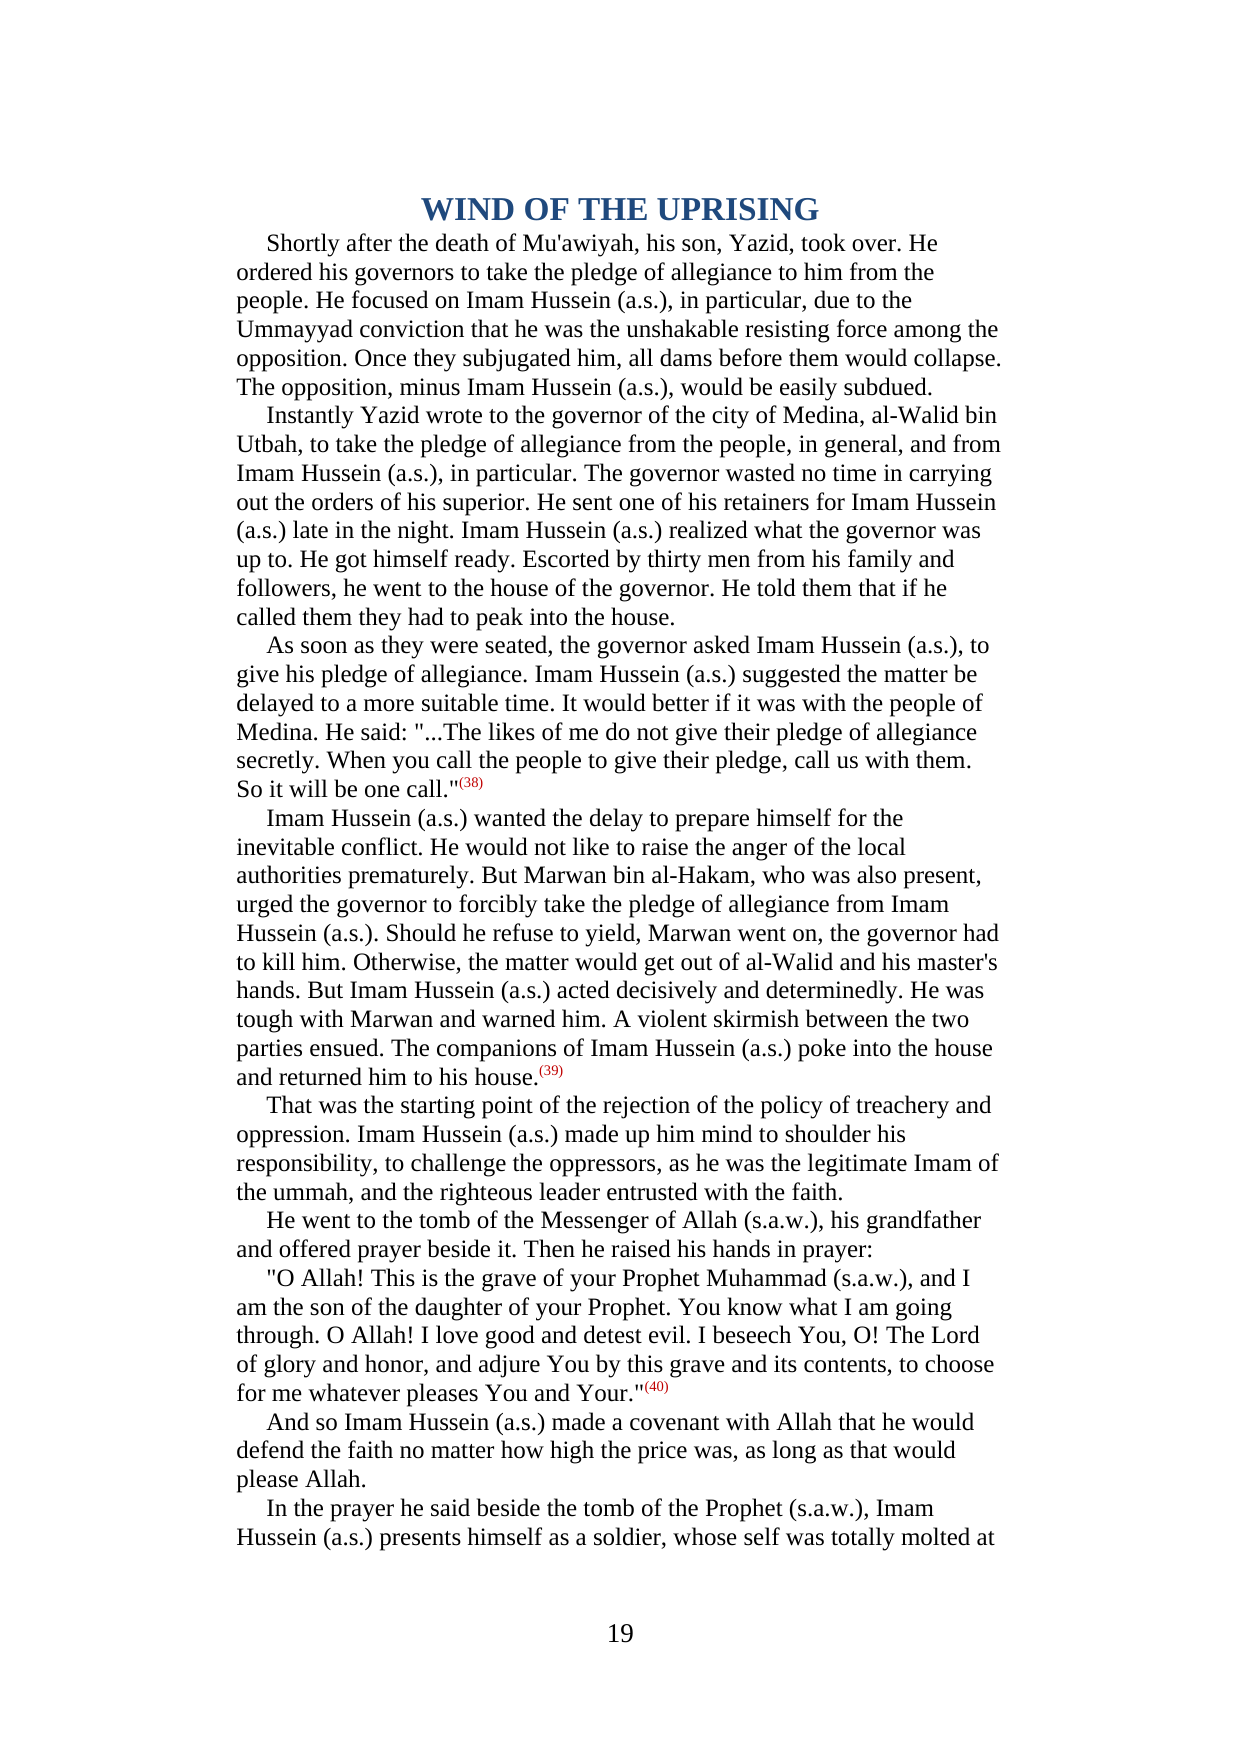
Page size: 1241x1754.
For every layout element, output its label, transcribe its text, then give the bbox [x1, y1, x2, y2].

text As soon as they were seated, the governor asked Imam Hussein (a.s.), to give his pledge of allegiance. Imam Hussein (a.s.) suggested the matter be delayed to a more suitable time. It would better if it was with the people of Medina. He said: "...The likes of me do not give their pledge of allegiance secretly. When you call the people to give their pledge, call us with them. So it will be one call."(38) [236, 631, 1004, 803]
text He went to the tomb of the Messenger of Allah (s.a.w.), his grandfather and offered prayer beside it. Then he raised his hands in prayer: [236, 1206, 1004, 1263]
text Shortly after the death of Mu'awiyah, his son, Yazid, took over. He ordered his governors to take the pledge of allegiance to him from the people. He focused on Imam Hussein (a.s.), in particular, due to the Ummayyad conviction that he was the unshakable resisting force among the opposition. Once they subjugated him, all dams before them would collapse. The opposition, minus Imam Hussein (a.s.), would be easily subdued. [236, 228, 1004, 401]
text That was the starting point of the rejection of the policy of treachery and oppression. Imam Hussein (a.s.) made up him mind to shoulder his responsibility, to challenge the oppressors, as he was the legitimate Imam of the ummah, and the righteous leader entrusted with the faith. [236, 1091, 1004, 1206]
subtitle WIND OF THE UPRISING [236, 190, 1004, 228]
text And so Imam Hussein (a.s.) made a covenant with Allah that he would defend the faith no matter how high the price was, as long as that would please Allah. [236, 1407, 1004, 1493]
text In the prayer he said beside the tomb of the Prophet (s.a.w.), Imam Hussein (a.s.) presents himself as a soldier, whose self was totally molted at [236, 1493, 1004, 1551]
text Imam Hussein (a.s.) wanted the delay to prepare himself for the inevitable conflict. He would not like to raise the anger of the local authorities prematurely. But Marwan bin al-Hakam, who was also present, urged the governor to forcibly take the pledge of allegiance from Imam Hussein (a.s.). Should he refuse to yield, Marwan went on, the governor had to kill him. Otherwise, the matter would get out of al-Walid and his master's hands. But Imam Hussein (a.s.) acted decisively and determinedly. He was tough with Marwan and warned him. A violent skirmish between the two parties ensued. The companions of Imam Hussein (a.s.) poke into the house and returned him to his house.(39) [236, 803, 1004, 1091]
text Instantly Yazid wrote to the governor of the city of Medina, al-Walid bin Utbah, to take the pledge of allegiance from the people, in general, and from Imam Hussein (a.s.), in particular. The governor wasted no time in carrying out the orders of his superior. He sent one of his retainers for Imam Hussein (a.s.) late in the night. Imam Hussein (a.s.) realized what the governor was up to. He got himself ready. Escorted by thirty men from his family and followers, he went to the house of the governor. He told them that if he called them they had to peak into the house. [236, 401, 1004, 631]
text "O Allah! This is the grave of your Prophet Muhammad (s.a.w.), and I am the son of the daughter of your Prophet. You know what I am going through. O Allah! I love good and detest evil. I beseech You, O! The Lord of glory and honor, and adjure You by this grave and its contents, to choose for me whatever pleases You and Your."(40) [236, 1263, 1004, 1407]
